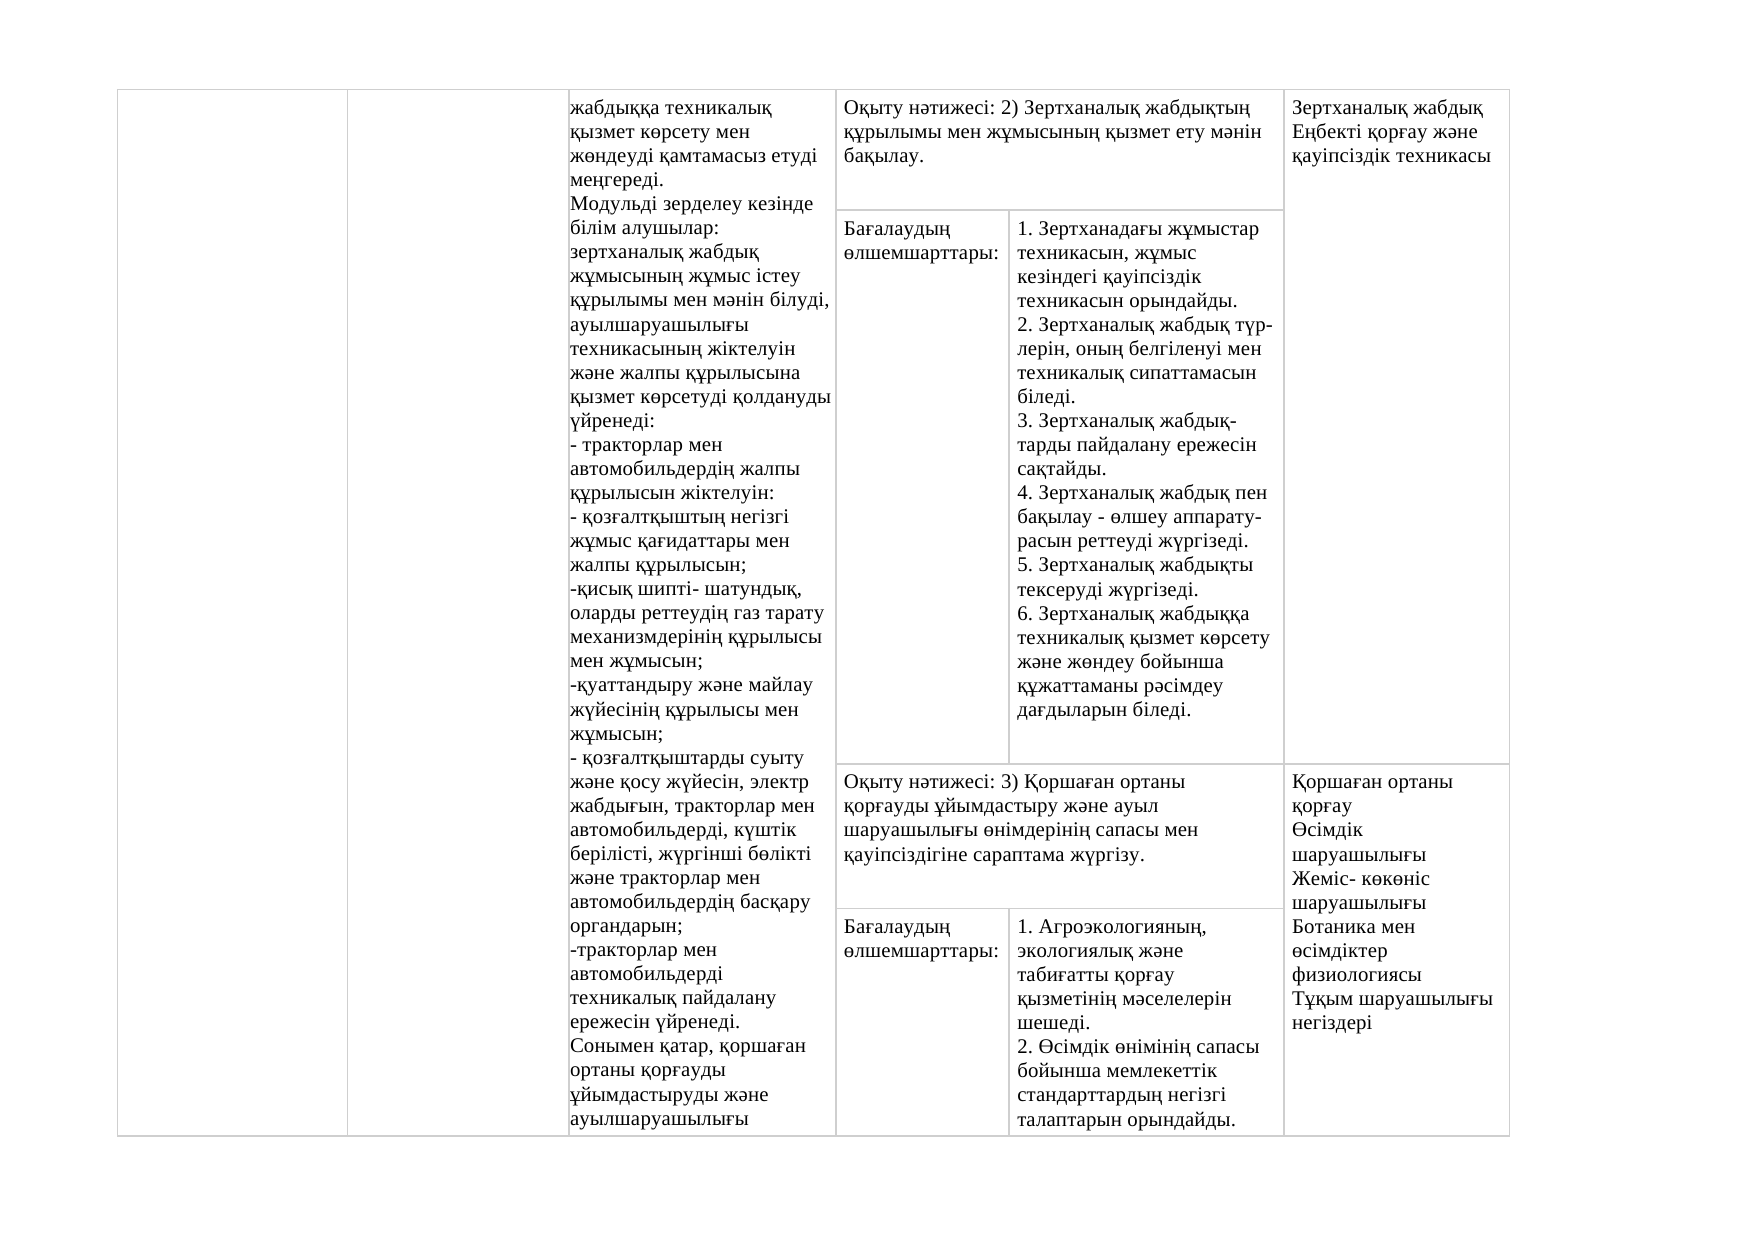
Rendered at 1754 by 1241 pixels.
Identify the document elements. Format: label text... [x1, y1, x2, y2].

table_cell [1010, 909, 1283, 1135]
table_cell Оқыту нәтижесі: 3) Қоршаған ортаны қорғауды ұйымдастыру және ауыл шаруашылығы өнімдерінің сапасы мен қауіпсіздігіне сараптама жүргізу. [837, 765, 1283, 908]
table_cell 1. Зертханадағы жұмыстар техникасын, жұмыс кезіндегі қауіпсіздік техникасын орындайды. 2. Зертханалық жабдық түр-лерін, оның белгіленуі мен техникалық сипаттамасын біледі. 3. Зертханалық жабдық-тарды пайдалану ережесін сақтайды. 4. Зертханалық жабдық пен бақылау - өлшеу аппарату-расын реттеуді жүргізеді. 5. Зертханалық жабдықты тексеруді жүргізеді. 6. Зертханалық жабдыққа техникалық қызмет көрсету және жөндеу бойынша құжаттаманы рәсімдеу дағдыларын біледі. [1010, 211, 1283, 763]
table_cell Қоршаған ортаны қорғау Өсімдік шаруашылығы Жеміс- көкөніс шаруашылығы Ботаника мен өсімдіктер физиологиясы Тұқым шаруашылығы негіздері [1285, 765, 1509, 1135]
table_cell Оқыту нәтижесі: 2) Зертханалық жабдықтың құрылымы мен жұмысының қызмет ету мәнін бақылау. [837, 90, 1283, 209]
table_cell Бағалаудың өлшемшарттары: [837, 211, 1008, 763]
table_cell Зертханалық жабдық Еңбекті қорғау және қауіпсіздік техникасы [1285, 90, 1509, 763]
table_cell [837, 909, 1008, 1135]
